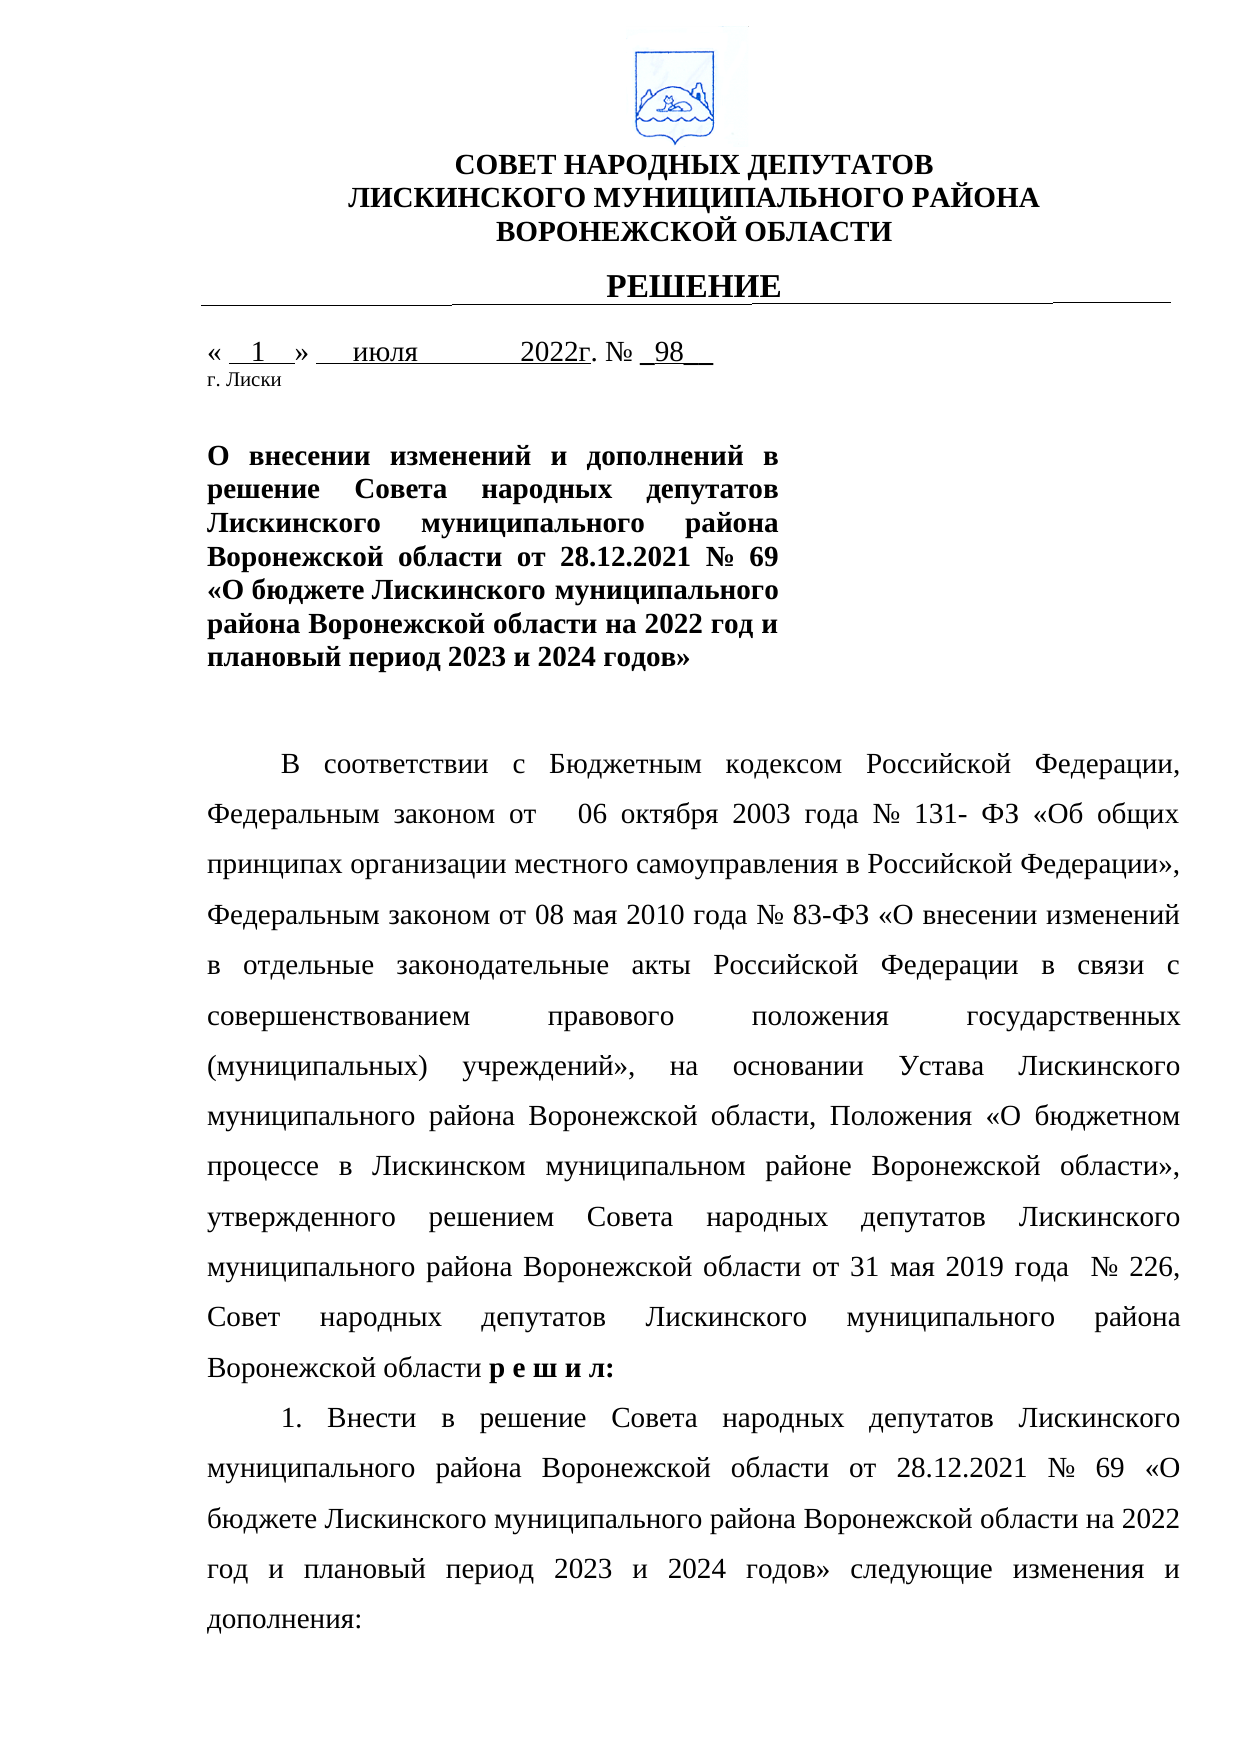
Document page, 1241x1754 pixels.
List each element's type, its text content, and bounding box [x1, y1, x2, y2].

text « 1 » июля 2022г. № _98__ [207, 334, 1181, 367]
text ЛИСКИНСКОГО МУНИЦИПАЛЬНОГО РАЙОНА [207, 180, 1181, 214]
text г. Лиски [207, 367, 1181, 391]
table_header О внесении изменений и дополнений в решение Совета народных депутатов Лискинского муниципального района Воронежской области от 28.12.2021 № 69 «О бюджете Лискинского муниципального района Воронежской области на 2022 год и плановый период 2023 и 2024 годов» [196, 438, 790, 673]
picture [626, 26, 749, 147]
text 1. Внести в решение Совета народных депутатов Лискинского муниципального района Воронежской области от 28.12.2021 № 69 «О бюджете Лискинского муниципального района Воронежской области на 2022 год и плановый период 2023 и 2024 годов» следующие изменения и дополнения: [207, 1400, 1181, 1635]
text ВОРОНЕЖСКОЙ ОБЛАСТИ [207, 214, 1181, 247]
text РЕШЕНИЕ [207, 267, 1181, 305]
text СОВЕТ НАРОДНЫХ ДЕПУТАТОВ [207, 147, 1181, 180]
list В соответствии с Бюджетным кодексом Российской Федерации, Федеральным законом от 06 октября 2003 года № 131- ФЗ «Об общих принципах организации местного самоуправления в Российской Федерации», Федеральным законом от 08 мая 2010 года № 83-ФЗ «О внесении изменений в отдельные законодательные акты Российской Федерации в связи с совершенствованием правового положения государственных (муниципальных) учреждений», на основании Устава Лискинского муниципального района Воронежской области, Положения «О бюджетном процессе в Лискинском муниципальном районе Воронежской области», утвержденного решением Совета народных депутатов Лискинского муниципального района Воронежской области от 31 мая 2019 года № 226, Совет народных депутатов Лискинского муниципального района Воронежской области р е ш и л: [207, 746, 1181, 1383]
